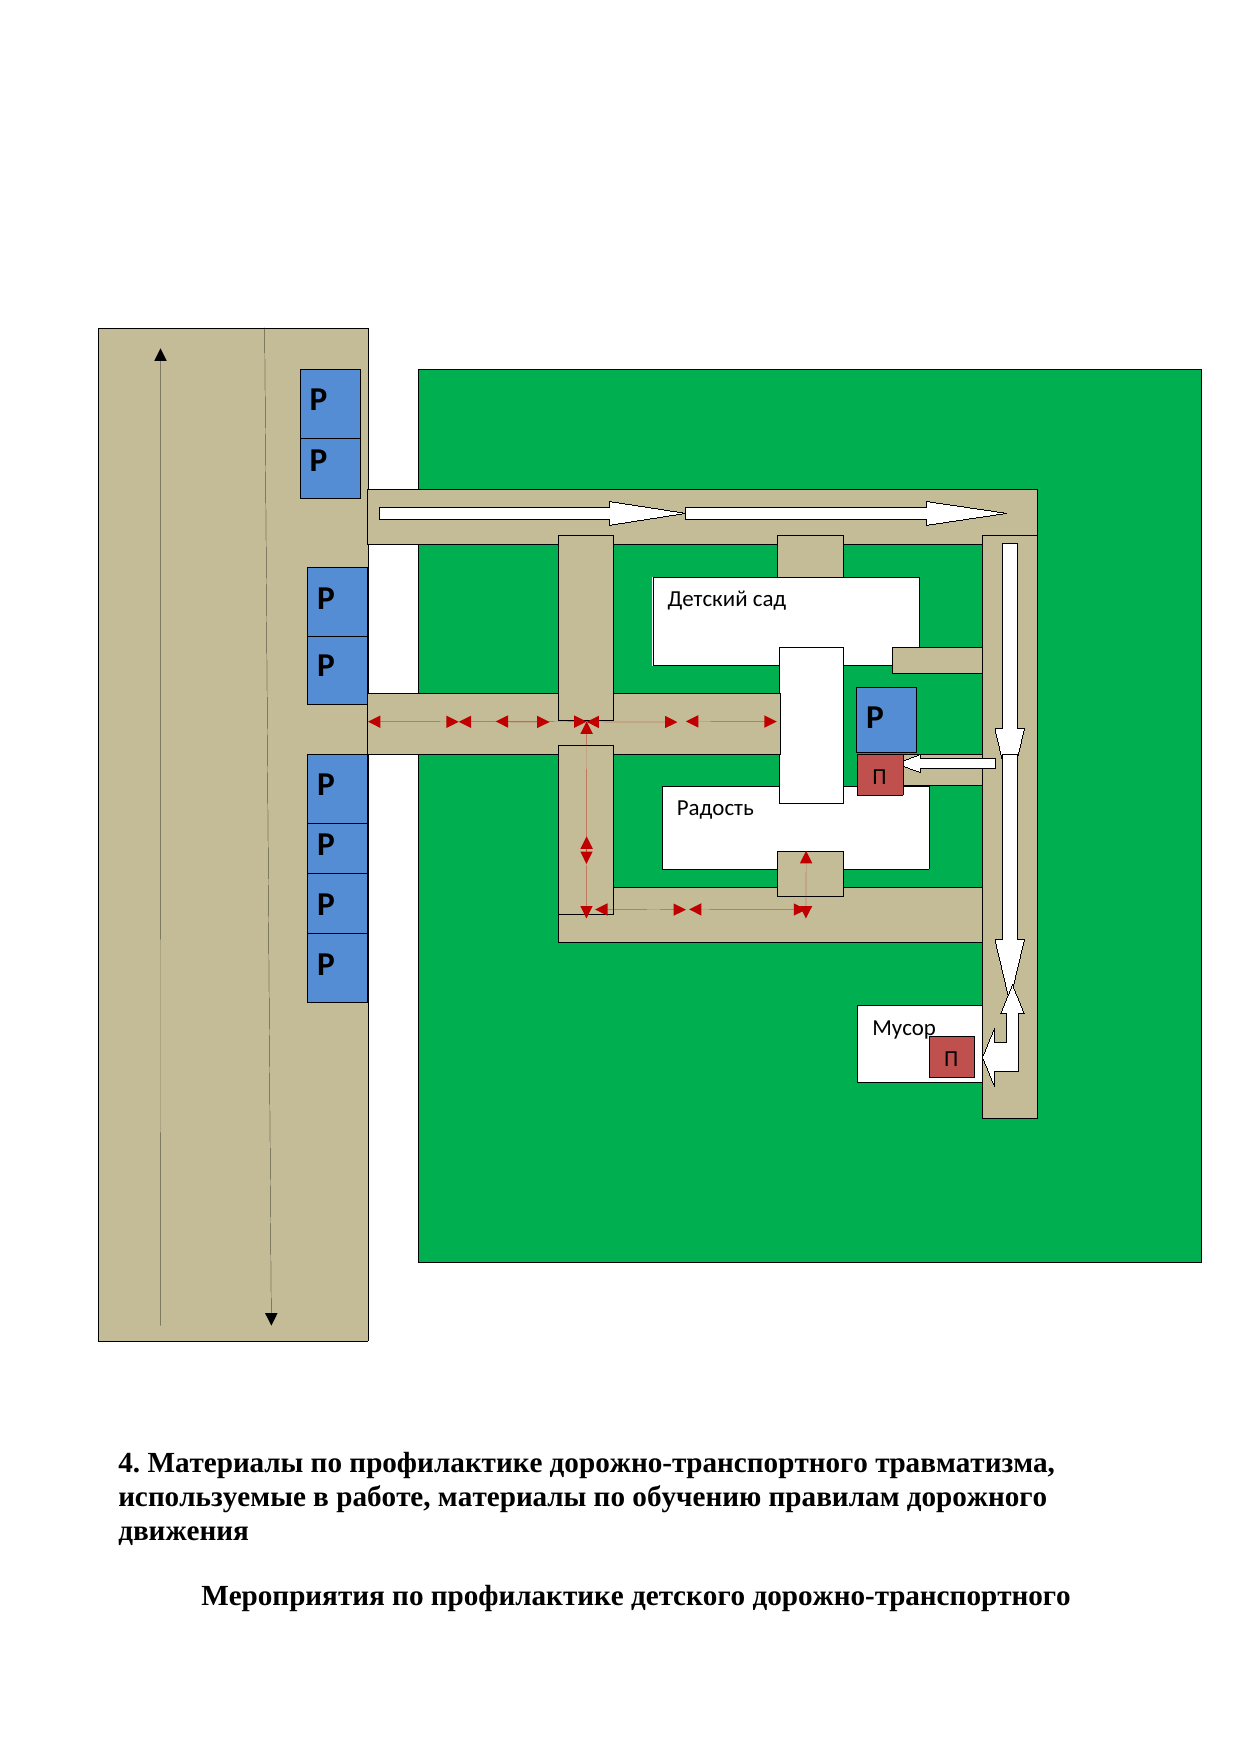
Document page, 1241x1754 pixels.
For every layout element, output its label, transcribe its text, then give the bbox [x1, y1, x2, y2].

text 4. Материалы по профилактике дорожно-транспортного травматизма, используемые в работе, материалы по обучению правилам дорожного движения [118, 1445, 1152, 1547]
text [120, 1582, 1152, 1611]
